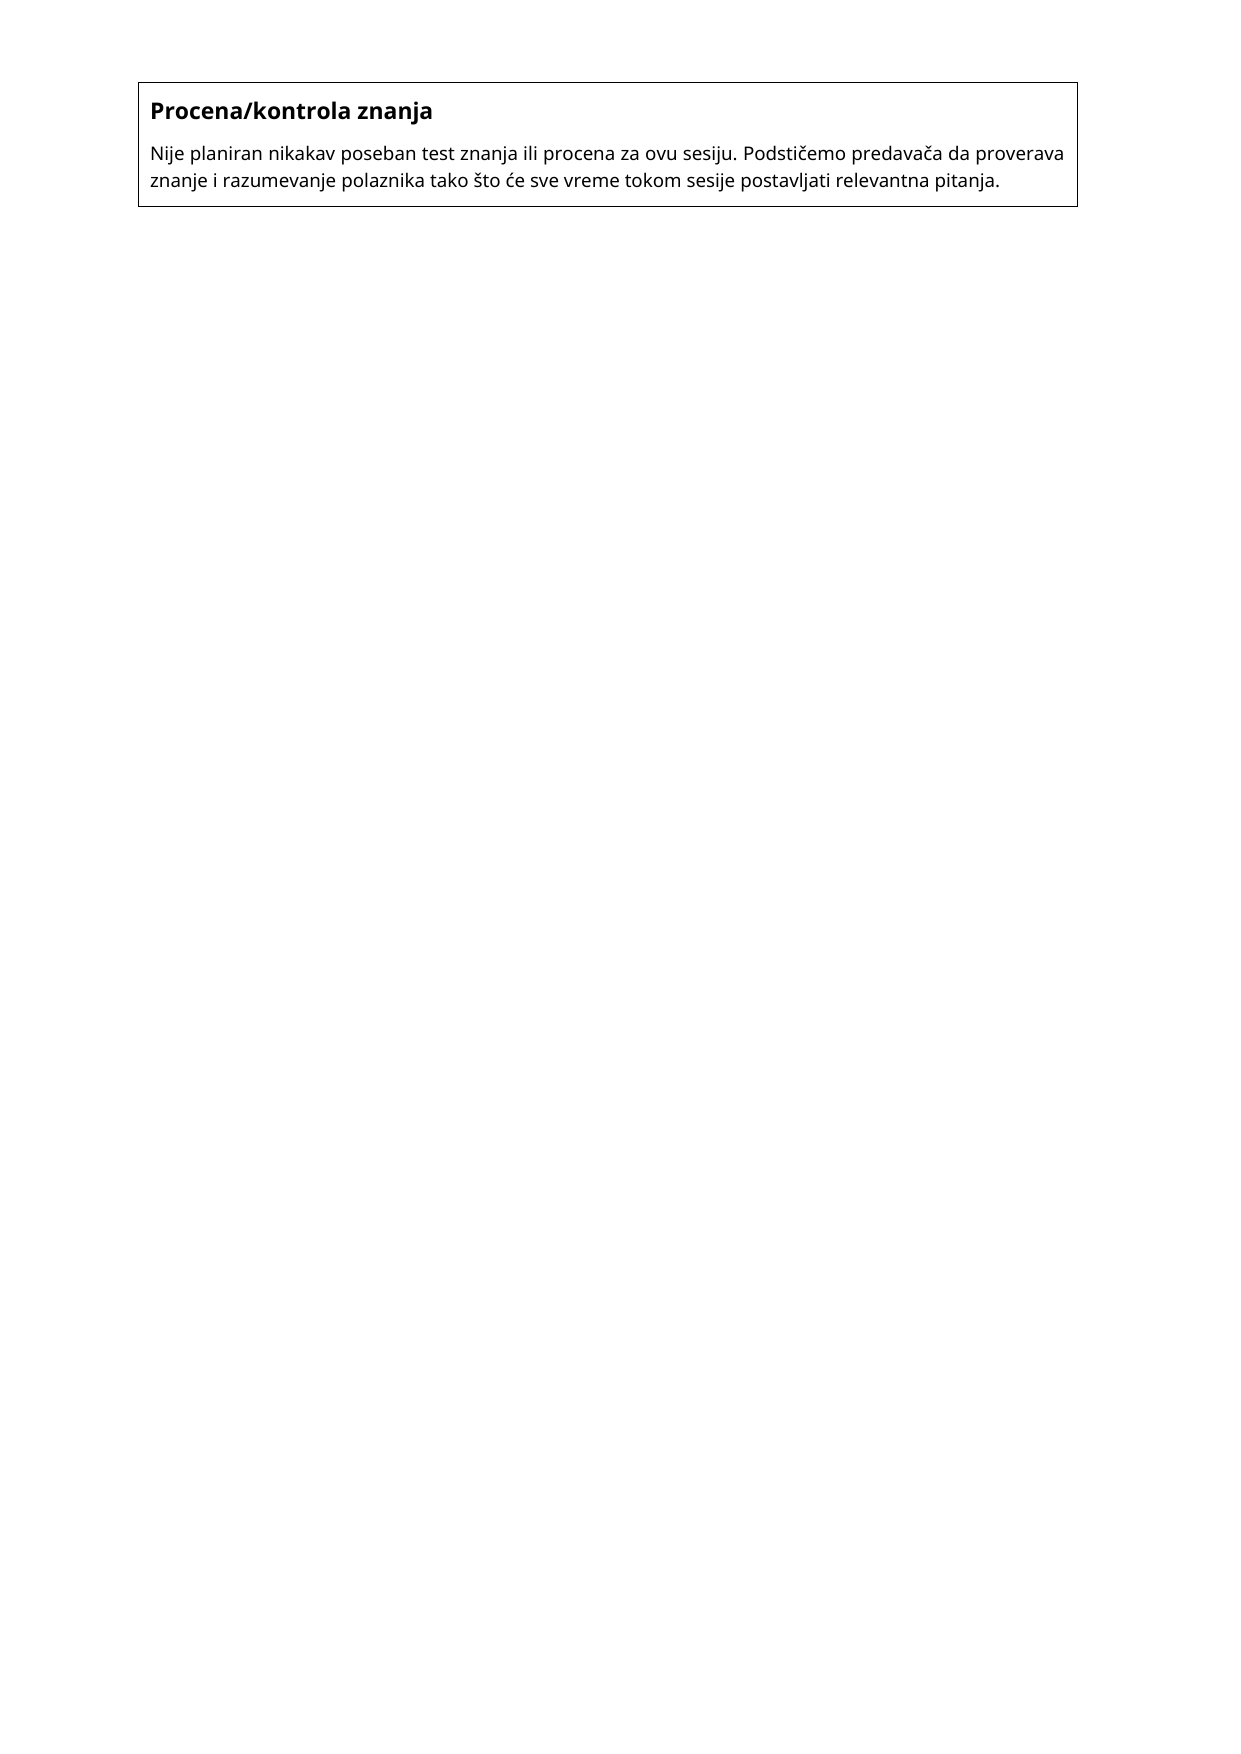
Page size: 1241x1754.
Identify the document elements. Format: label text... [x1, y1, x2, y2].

table_cell Procena/kontrola znanja Nije planiran nikakav poseban test znanja ili procena za ovu sesiju. Podstičemo predavača da proverava znanje i razumevanje polaznika tako što će sve vreme tokom sesije postavljati relevantna pitanja. [139, 83, 1077, 206]
